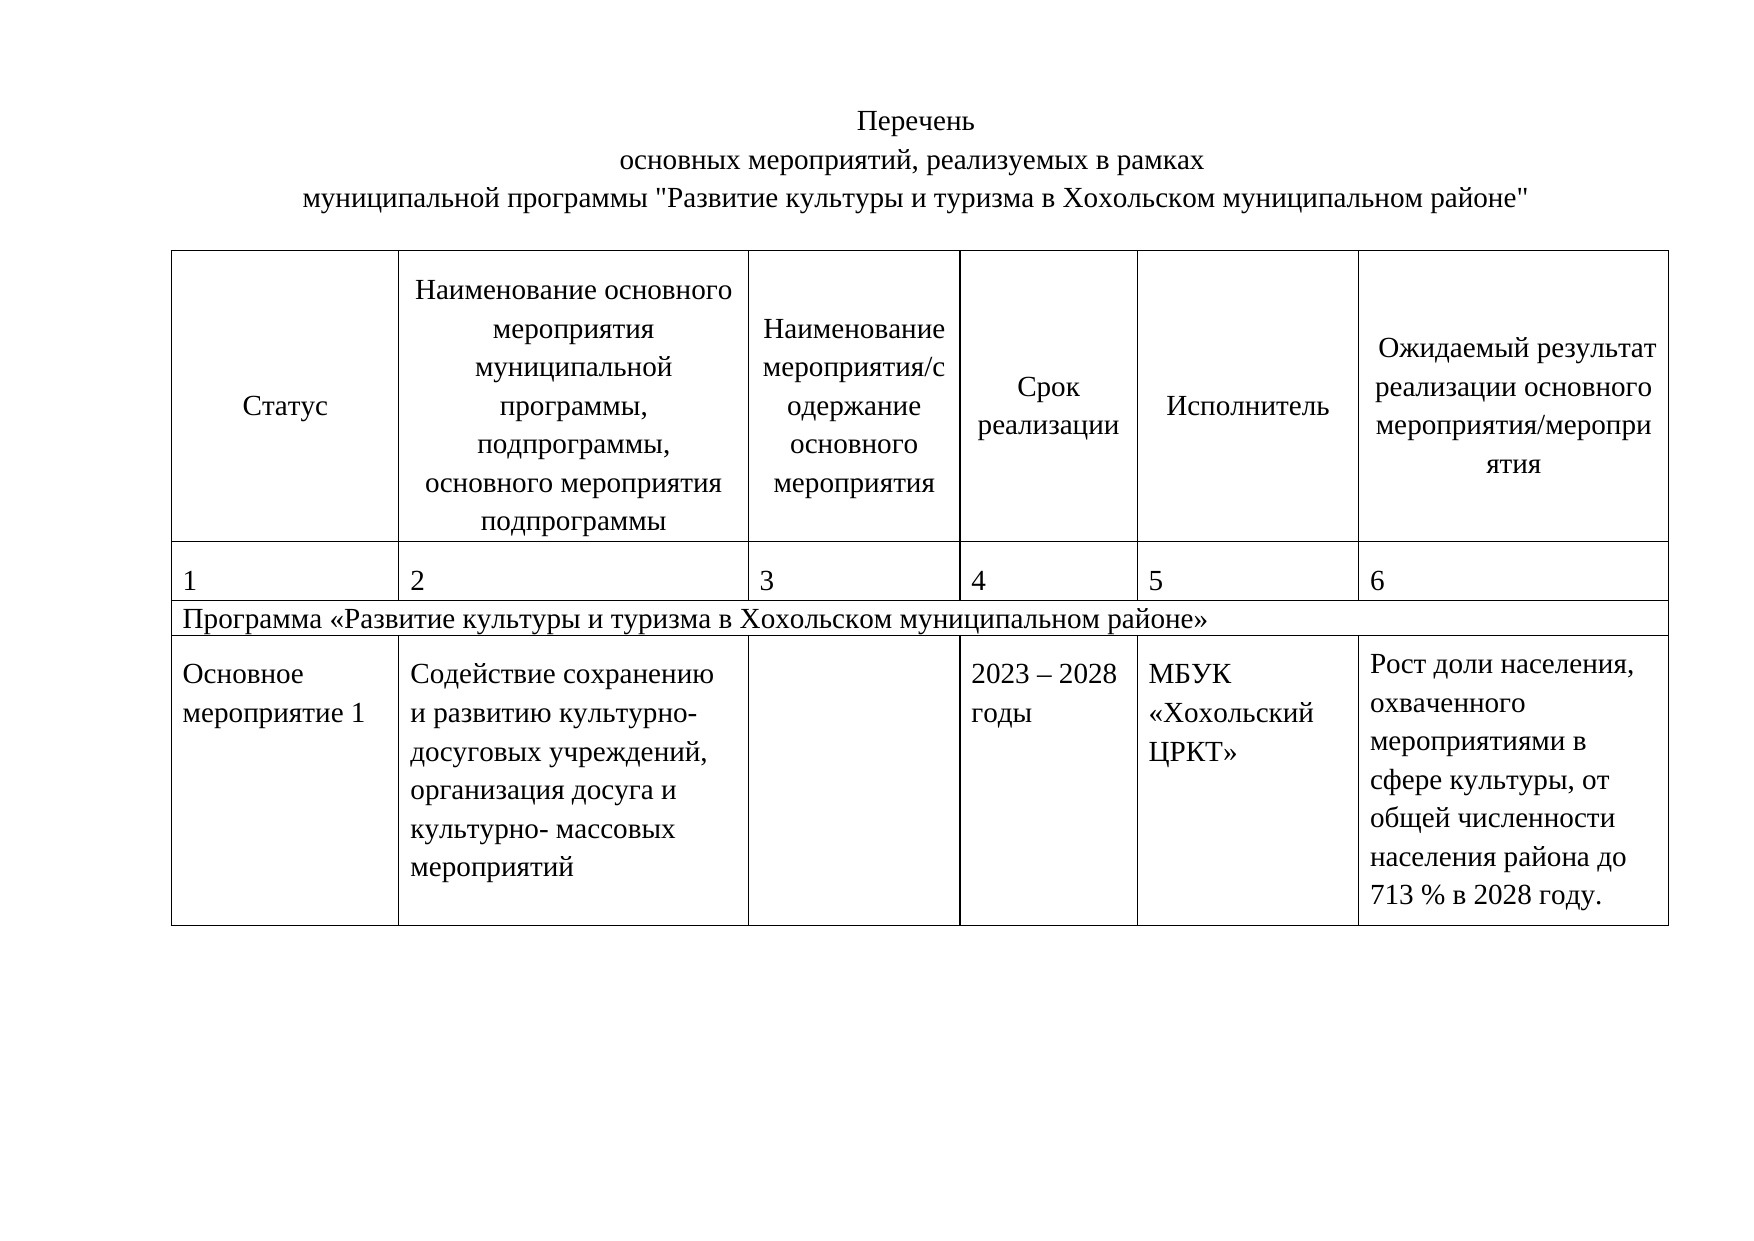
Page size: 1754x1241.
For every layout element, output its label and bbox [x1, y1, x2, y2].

table_cell [148, 104, 1683, 926]
